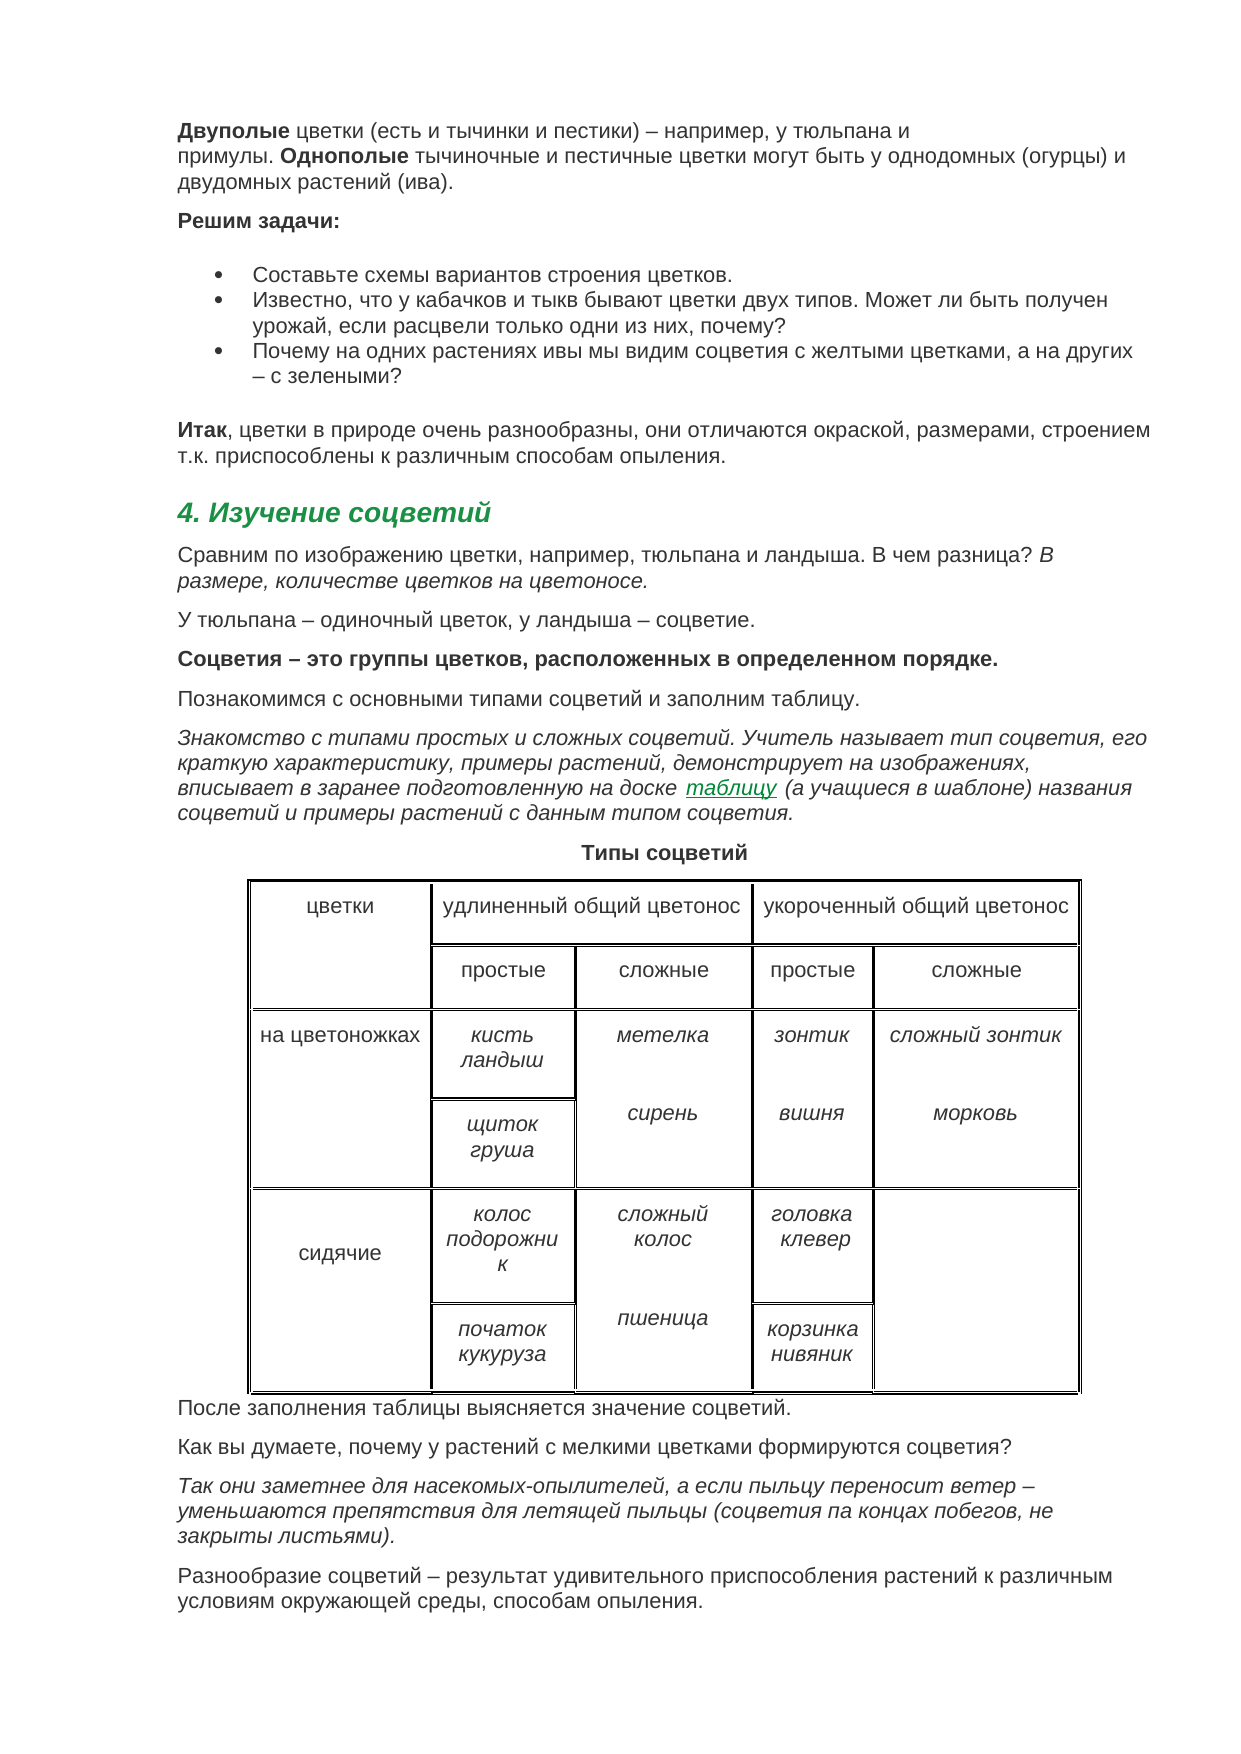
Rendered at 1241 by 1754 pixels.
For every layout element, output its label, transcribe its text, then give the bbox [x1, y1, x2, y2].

text Итак, цветки в природе очень разнообразны, они отличаются окраской, размерами, строением т.к. приспособлены к различным способам опыления. [177, 417, 1152, 468]
table_header удлиненный общий цветонос [431, 882, 752, 943]
table_cell сложные [577, 947, 751, 1008]
list Почему на одних растениях ивы мы видим соцветия с желтыми цветками, а на других – с зелеными? [215, 338, 1152, 388]
text Познакомимся с основными типами соцветий и заполним таблицу. [177, 685, 1152, 711]
table_cell початок кукуруза [431, 1305, 575, 1391]
text Как вы думаете, почему у растений с мелкими цветками формируются соцветия? [177, 1434, 1152, 1459]
table_header укороченный общий цветонос [752, 882, 1078, 943]
table_cell простые [433, 947, 574, 1008]
table_cell корзинка нивяник [752, 1305, 873, 1391]
table_cell щиток груша [433, 1101, 574, 1187]
table_header цветки [251, 882, 431, 1008]
text Типы соцветий [177, 839, 1152, 865]
text Разнообразие соцветий – результат удивительного приспособления растений к различным условиям окружающей среды, способам опыления. [177, 1563, 1152, 1613]
table_cell головка клевер [754, 1190, 872, 1302]
list Составьте схемы вариантов строения цветков. [215, 262, 1152, 287]
text 4. Изучение соцветий [177, 496, 1152, 528]
table_cell метелка сирень [577, 1011, 751, 1187]
table_cell простые [754, 947, 872, 1008]
table_cell на цветоножках [249, 1008, 431, 1187]
text Знакомство с типами простых и сложных соцветий. Учитель называет тип соцветия, его краткую характеристику, примеры растений, демонстрирует на изображениях, вписывает в заранее подготовленную на доске таблицу (а учащиеся в шаблоне) названия соцветий и примеры растений с данным типом соцветия. [177, 725, 1152, 826]
text Двуполые цветки (есть и тычинки и пестики) – например, у тюльпана и примулы. Однополые тычиночные и пестичные цветки могут быть у однодомных (огурцы) и двудомных растений (ива). [177, 118, 1152, 194]
table_cell кисть ландыш [433, 1011, 574, 1097]
text Так они заметнее для насекомых-опылителей, а если пыльцу переносит ветер – уменьшаются препятствия для летящей пыльцы (соцветия па концах побегов, не закрыты листьями). [177, 1473, 1152, 1548]
table_cell колос подорожник [433, 1190, 574, 1302]
table_cell сложный зонтик морковь [873, 1008, 1080, 1187]
text Решим задачи: [177, 208, 1152, 233]
text После заполнения таблицы выясняется значение соцветий. [177, 1394, 1152, 1419]
table_cell сидячие [249, 1187, 431, 1391]
table_cell зонтик вишня [754, 1011, 872, 1187]
list Известно, что у кабачков и тыкв бывают цветки двух типов. Может ли быть получен урожай, если расцвели только одни из них, почему? [215, 287, 1152, 338]
table_cell сложные [875, 943, 1079, 1008]
table_cell сложный колос пшеница [575, 1190, 752, 1391]
table_cell [873, 1187, 1080, 1391]
text Соцветия – это группы цветков, расположенных в определенном порядке. [177, 646, 1152, 671]
text Сравним по изображению цветки, например, тюльпана и ландыша. В чем разница? В размере, количестве цветков на цветоносе. [177, 542, 1152, 593]
text У тюльпана – одиночный цветок, у ландыша – соцветие. [177, 607, 1152, 632]
